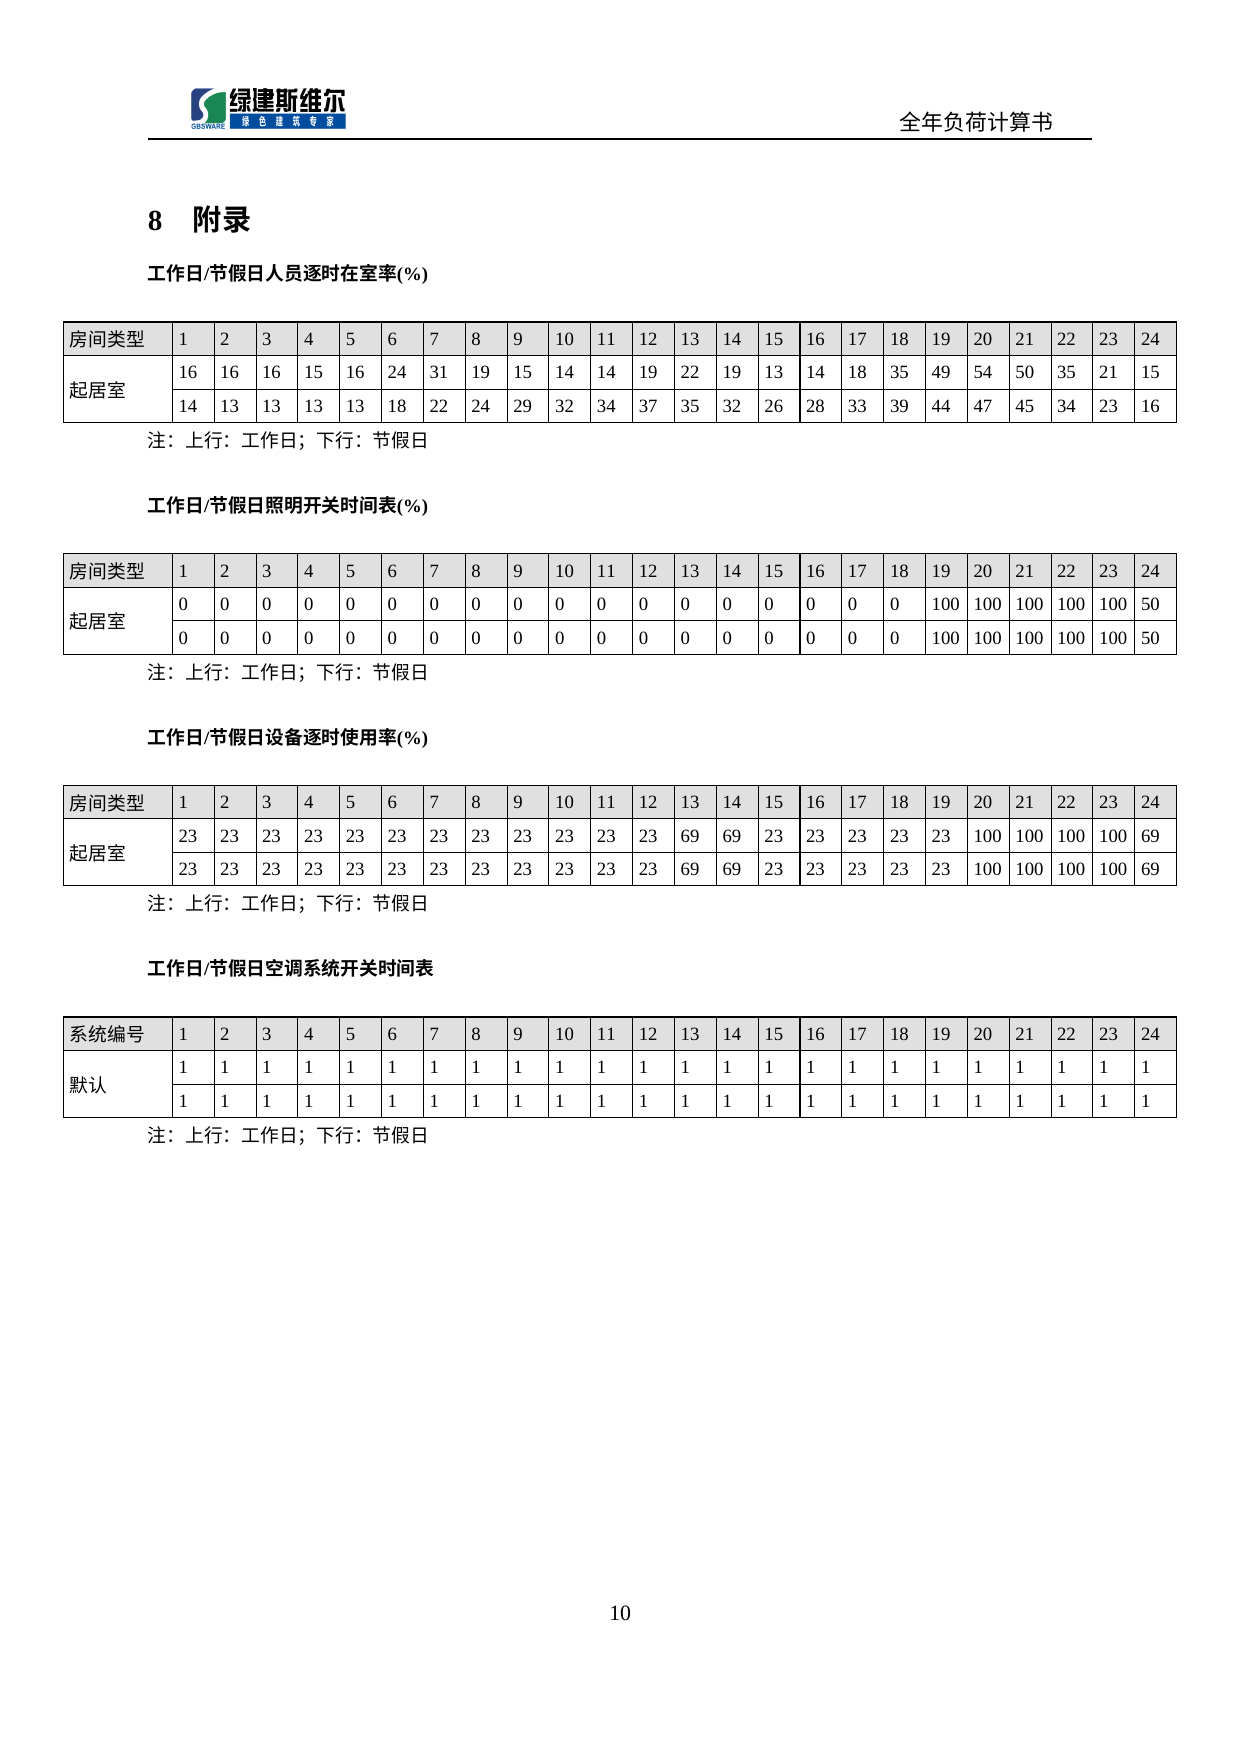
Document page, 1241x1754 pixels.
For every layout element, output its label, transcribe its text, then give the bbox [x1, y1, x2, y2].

table_cell 23 [173, 853, 214, 885]
table_header 19 [926, 1018, 967, 1050]
table_cell 100 [1052, 819, 1092, 852]
table_header 19 [926, 323, 967, 355]
table_cell 起居室 [64, 819, 172, 885]
table_cell 0 [508, 588, 548, 620]
table_cell 50 [1135, 588, 1176, 620]
table_cell 50 [1010, 356, 1051, 388]
table_cell 21 [1093, 356, 1134, 388]
table_cell 14 [801, 356, 841, 388]
table_header 12 [633, 786, 674, 818]
table_cell 23 [340, 853, 381, 885]
table_header 房间类型 [64, 786, 172, 818]
table_header 23 [1093, 554, 1134, 587]
table_header 24 [1135, 554, 1176, 587]
table_cell 23 [549, 853, 590, 885]
table_header 系统编号 [64, 1018, 172, 1050]
table_header 16 [801, 323, 841, 355]
table_cell 1 [717, 1051, 758, 1083]
table_cell 1 [1135, 1085, 1176, 1117]
table_cell 39 [884, 390, 925, 422]
text 工作日/节假日照明开关时间表(%) [148, 488, 1092, 521]
table_cell 1 [298, 1051, 339, 1083]
table_cell 23 [926, 819, 967, 852]
table_header 21 [1010, 323, 1051, 355]
table_cell 1 [633, 1085, 674, 1117]
table_header 8 [466, 323, 507, 355]
table_header 23 [1093, 1018, 1134, 1050]
table_cell 24 [466, 390, 507, 422]
table_cell 14 [549, 356, 590, 388]
table_cell 0 [591, 588, 632, 620]
table_header 12 [633, 323, 674, 355]
table_cell 26 [759, 390, 799, 422]
table_header 18 [884, 554, 925, 587]
table_cell 0 [424, 621, 465, 654]
table_cell 0 [717, 588, 758, 620]
table_cell 1 [257, 1051, 297, 1083]
table_header 9 [508, 1018, 548, 1050]
table_cell 35 [1052, 356, 1092, 388]
table_cell 100 [1093, 853, 1134, 885]
table_header 23 [1093, 786, 1134, 818]
table_header 15 [759, 323, 799, 355]
table_cell 0 [298, 588, 339, 620]
table_header 22 [1052, 786, 1092, 818]
table_cell 0 [717, 621, 758, 654]
table_cell 69 [717, 819, 758, 852]
table_cell 33 [842, 390, 883, 422]
table_cell 31 [424, 356, 465, 388]
table_cell 1 [591, 1085, 632, 1117]
table_cell 1 [424, 1085, 465, 1117]
table_cell 100 [1010, 853, 1051, 885]
table_cell 1 [424, 1051, 465, 1083]
table_cell 0 [424, 588, 465, 620]
table_cell 44 [926, 390, 967, 422]
table_cell 1 [1052, 1085, 1092, 1117]
table_header 6 [382, 786, 423, 818]
table_header 11 [591, 786, 632, 818]
table_header 10 [549, 786, 590, 818]
table_cell 1 [926, 1051, 967, 1083]
table_cell 19 [466, 356, 507, 388]
table_header 18 [884, 1018, 925, 1050]
table_header 6 [382, 554, 423, 587]
table_cell 0 [257, 621, 297, 654]
table_cell 1 [968, 1051, 1009, 1083]
table_cell 0 [340, 588, 381, 620]
table_cell 100 [968, 819, 1009, 852]
table_header 7 [424, 786, 465, 818]
table_cell 0 [298, 621, 339, 654]
table_header 16 [801, 554, 841, 587]
table_cell 0 [633, 588, 674, 620]
table_header 4 [298, 786, 339, 818]
table_header 14 [717, 1018, 758, 1050]
table_header 5 [340, 554, 381, 587]
table_cell 0 [173, 621, 214, 654]
table_header 21 [1010, 554, 1051, 587]
table_cell 默认 [64, 1051, 172, 1117]
table_cell 100 [1010, 819, 1051, 852]
table_cell 1 [1010, 1085, 1051, 1117]
table_cell 16 [1135, 390, 1176, 422]
table_header 1 [173, 786, 214, 818]
table_cell 0 [633, 621, 674, 654]
table_header 20 [968, 1018, 1009, 1050]
table_cell 34 [1052, 390, 1092, 422]
table_cell 100 [926, 621, 967, 654]
table_cell 1 [1093, 1051, 1134, 1083]
table_cell 1 [1093, 1085, 1134, 1117]
table_cell 23 [801, 853, 841, 885]
table_cell 1 [591, 1051, 632, 1083]
table_cell 1 [1010, 1051, 1051, 1083]
table_header 9 [508, 786, 548, 818]
table_header 13 [675, 1018, 716, 1050]
table_cell 13 [257, 390, 297, 422]
table_header 2 [215, 1018, 256, 1050]
table_cell 1 [633, 1051, 674, 1083]
table_cell 1 [675, 1085, 716, 1117]
table_cell 23 [340, 819, 381, 852]
table_header 22 [1052, 323, 1092, 355]
table_cell 1 [340, 1085, 381, 1117]
table_cell 23 [424, 853, 465, 885]
table_header 17 [842, 1018, 883, 1050]
table_cell 100 [1093, 819, 1134, 852]
table_cell 19 [633, 356, 674, 388]
table_cell 1 [466, 1051, 507, 1083]
table_cell 23 [926, 853, 967, 885]
table_cell 0 [842, 588, 883, 620]
table_header 10 [549, 1018, 590, 1050]
table_header 20 [968, 554, 1009, 587]
table_cell 1 [340, 1051, 381, 1083]
table_header 24 [1135, 323, 1176, 355]
table_cell 100 [1010, 621, 1051, 654]
table_cell 起居室 [64, 588, 172, 654]
table_header 15 [759, 1018, 799, 1050]
table_header 16 [801, 786, 841, 818]
table_cell 0 [549, 588, 590, 620]
table_cell 69 [717, 853, 758, 885]
table_cell 23 [215, 853, 256, 885]
table_cell 100 [926, 588, 967, 620]
table_cell 0 [382, 621, 423, 654]
table_cell 49 [926, 356, 967, 388]
table_cell 69 [675, 853, 716, 885]
table_header 12 [633, 554, 674, 587]
table_header 12 [633, 1018, 674, 1050]
table_cell 32 [549, 390, 590, 422]
table_header 4 [298, 323, 339, 355]
table_header 8 [466, 786, 507, 818]
table_cell 16 [173, 356, 214, 388]
table_cell 69 [675, 819, 716, 852]
table_header 3 [257, 323, 297, 355]
table_cell 23 [257, 853, 297, 885]
table_cell 1 [842, 1085, 883, 1117]
table_cell 23 [759, 819, 799, 852]
table_cell 起居室 [64, 356, 172, 422]
table_cell 100 [1093, 588, 1134, 620]
table_cell 100 [968, 853, 1009, 885]
table_header 21 [1010, 786, 1051, 818]
table_header 7 [424, 554, 465, 587]
table_cell 1 [298, 1085, 339, 1117]
table_header 1 [173, 554, 214, 587]
table_cell 100 [968, 588, 1009, 620]
table_cell 1 [257, 1085, 297, 1117]
table_cell 1 [759, 1085, 799, 1117]
table_cell 0 [675, 588, 716, 620]
table_cell 0 [884, 588, 925, 620]
table_cell 23 [633, 819, 674, 852]
table_cell 23 [298, 853, 339, 885]
table_cell 1 [508, 1051, 548, 1083]
table_cell 1 [801, 1051, 841, 1083]
subtitle 附录 [148, 185, 1092, 250]
table_cell 1 [1135, 1051, 1176, 1083]
table_cell 0 [801, 621, 841, 654]
table_cell 0 [759, 588, 799, 620]
table_header 4 [298, 554, 339, 587]
table_header 5 [340, 786, 381, 818]
table_header 2 [215, 554, 256, 587]
table_header 9 [508, 554, 548, 587]
table_cell 16 [340, 356, 381, 388]
table_cell 0 [675, 621, 716, 654]
table_header 7 [424, 323, 465, 355]
table_cell 23 [424, 819, 465, 852]
table_header 14 [717, 554, 758, 587]
table_cell 23 [884, 853, 925, 885]
table_cell 23 [591, 819, 632, 852]
table_cell 0 [215, 588, 256, 620]
table_header 15 [759, 786, 799, 818]
table_cell 23 [759, 853, 799, 885]
table_cell 23 [801, 819, 841, 852]
table_cell 0 [215, 621, 256, 654]
table_cell 15 [1135, 356, 1176, 388]
table_cell 23 [842, 853, 883, 885]
table_header 5 [340, 1018, 381, 1050]
table_header 10 [549, 554, 590, 587]
table_cell 13 [215, 390, 256, 422]
table_header 14 [717, 323, 758, 355]
table_cell 23 [508, 819, 548, 852]
table_cell 14 [591, 356, 632, 388]
table_header 9 [508, 323, 548, 355]
table_cell 16 [257, 356, 297, 388]
table_header 房间类型 [64, 554, 172, 587]
table_cell 0 [591, 621, 632, 654]
table_header 13 [675, 323, 716, 355]
table_header 1 [173, 1018, 214, 1050]
table_cell 100 [1093, 621, 1134, 654]
table_cell 13 [340, 390, 381, 422]
table_header 23 [1093, 323, 1134, 355]
table_header 11 [591, 554, 632, 587]
table_cell 1 [215, 1051, 256, 1083]
table_header 13 [675, 554, 716, 587]
table_cell 15 [298, 356, 339, 388]
table_cell 23 [549, 819, 590, 852]
table_header 14 [717, 786, 758, 818]
table_header 24 [1135, 1018, 1176, 1050]
table_header 19 [926, 786, 967, 818]
text 工作日/节假日人员逐时在室率(%) [148, 256, 1092, 289]
table_cell 1 [173, 1051, 214, 1083]
table_header 13 [675, 786, 716, 818]
table_cell 1 [968, 1085, 1009, 1117]
table_cell 1 [508, 1085, 548, 1117]
table_cell 0 [884, 621, 925, 654]
table_header 19 [926, 554, 967, 587]
table_cell 23 [298, 819, 339, 852]
table_header 17 [842, 323, 883, 355]
table_header 8 [466, 554, 507, 587]
table_cell 23 [633, 853, 674, 885]
table_cell 1 [382, 1051, 423, 1083]
table_header 20 [968, 323, 1009, 355]
table_cell 29 [508, 390, 548, 422]
table_cell 23 [508, 853, 548, 885]
text 工作日/节假日空调系统开关时间表 [148, 951, 1092, 984]
table_cell 0 [340, 621, 381, 654]
table_cell 23 [591, 853, 632, 885]
table_cell 22 [675, 356, 716, 388]
text 注：上行：工作日；下行：节假日 [148, 423, 1092, 456]
table_cell 45 [1010, 390, 1051, 422]
table_header 11 [591, 1018, 632, 1050]
table_cell 0 [173, 588, 214, 620]
table_cell 54 [968, 356, 1009, 388]
table_cell 100 [1052, 853, 1092, 885]
table_header 3 [257, 786, 297, 818]
table_cell 69 [1135, 819, 1176, 852]
table_cell 23 [842, 819, 883, 852]
table_cell 23 [382, 853, 423, 885]
table_header 房间类型 [64, 323, 172, 355]
table_cell 1 [759, 1051, 799, 1083]
table_header 2 [215, 323, 256, 355]
table_header 11 [591, 323, 632, 355]
table_header 8 [466, 1018, 507, 1050]
table_cell 28 [801, 390, 841, 422]
table_cell 19 [717, 356, 758, 388]
table_cell 23 [884, 819, 925, 852]
table_cell 0 [549, 621, 590, 654]
table_cell 34 [591, 390, 632, 422]
table_cell 100 [1052, 588, 1092, 620]
table_cell 100 [968, 621, 1009, 654]
text 注：上行：工作日；下行：节假日 [148, 886, 1092, 919]
table_header 3 [257, 1018, 297, 1050]
table_header 6 [382, 1018, 423, 1050]
table_cell 0 [466, 621, 507, 654]
table_header 5 [340, 323, 381, 355]
table_header 2 [215, 786, 256, 818]
table_cell 37 [633, 390, 674, 422]
table_cell 15 [508, 356, 548, 388]
table_cell 22 [424, 390, 465, 422]
table_cell 1 [926, 1085, 967, 1117]
table_cell 0 [466, 588, 507, 620]
table_header 20 [968, 786, 1009, 818]
table_header 21 [1010, 1018, 1051, 1050]
table_cell 32 [717, 390, 758, 422]
table_cell 1 [466, 1085, 507, 1117]
table_cell 16 [215, 356, 256, 388]
table_cell 1 [675, 1051, 716, 1083]
table_cell 1 [215, 1085, 256, 1117]
table_cell 1 [801, 1085, 841, 1117]
table_cell 0 [257, 588, 297, 620]
table_header 17 [842, 786, 883, 818]
text 注：上行：工作日；下行：节假日 [148, 655, 1092, 687]
table_cell 47 [968, 390, 1009, 422]
table_cell 1 [884, 1085, 925, 1117]
table_cell 23 [173, 819, 214, 852]
table_cell 23 [466, 853, 507, 885]
table_cell 23 [257, 819, 297, 852]
table_header 16 [801, 1018, 841, 1050]
table_cell 13 [298, 390, 339, 422]
table_cell 0 [801, 588, 841, 620]
table_header 17 [842, 554, 883, 587]
table_cell 18 [382, 390, 423, 422]
text 注：上行：工作日；下行：节假日 [148, 1118, 1092, 1151]
table_cell 24 [382, 356, 423, 388]
table_cell 23 [1093, 390, 1134, 422]
table_cell 14 [173, 390, 214, 422]
table_cell 0 [508, 621, 548, 654]
table_header 24 [1135, 786, 1176, 818]
table_header 3 [257, 554, 297, 587]
table_cell 0 [759, 621, 799, 654]
table_cell 100 [1052, 621, 1092, 654]
table_cell 23 [215, 819, 256, 852]
table_header 22 [1052, 554, 1092, 587]
table_header 6 [382, 323, 423, 355]
table_header 10 [549, 323, 590, 355]
table_header 18 [884, 323, 925, 355]
picture [187, 88, 347, 130]
table_header 15 [759, 554, 799, 587]
table_cell 18 [842, 356, 883, 388]
table_cell 0 [842, 621, 883, 654]
text 工作日/节假日设备逐时使用率(%) [148, 720, 1092, 752]
table_cell 100 [1010, 588, 1051, 620]
table_header 18 [884, 786, 925, 818]
table_cell 0 [382, 588, 423, 620]
table_cell 23 [382, 819, 423, 852]
table_cell 1 [884, 1051, 925, 1083]
table_cell 1 [549, 1051, 590, 1083]
table_header 7 [424, 1018, 465, 1050]
table_cell 1 [382, 1085, 423, 1117]
table_cell 1 [549, 1085, 590, 1117]
table_header 22 [1052, 1018, 1092, 1050]
table_cell 1 [717, 1085, 758, 1117]
table_cell 35 [884, 356, 925, 388]
table_cell 50 [1135, 621, 1176, 654]
table_cell 69 [1135, 853, 1176, 885]
table_cell 13 [759, 356, 799, 388]
table_cell 1 [1052, 1051, 1092, 1083]
table_header 4 [298, 1018, 339, 1050]
table_cell 1 [173, 1085, 214, 1117]
table_header 1 [173, 323, 214, 355]
table_cell 23 [466, 819, 507, 852]
table_cell 35 [675, 390, 716, 422]
table_cell 1 [842, 1051, 883, 1083]
